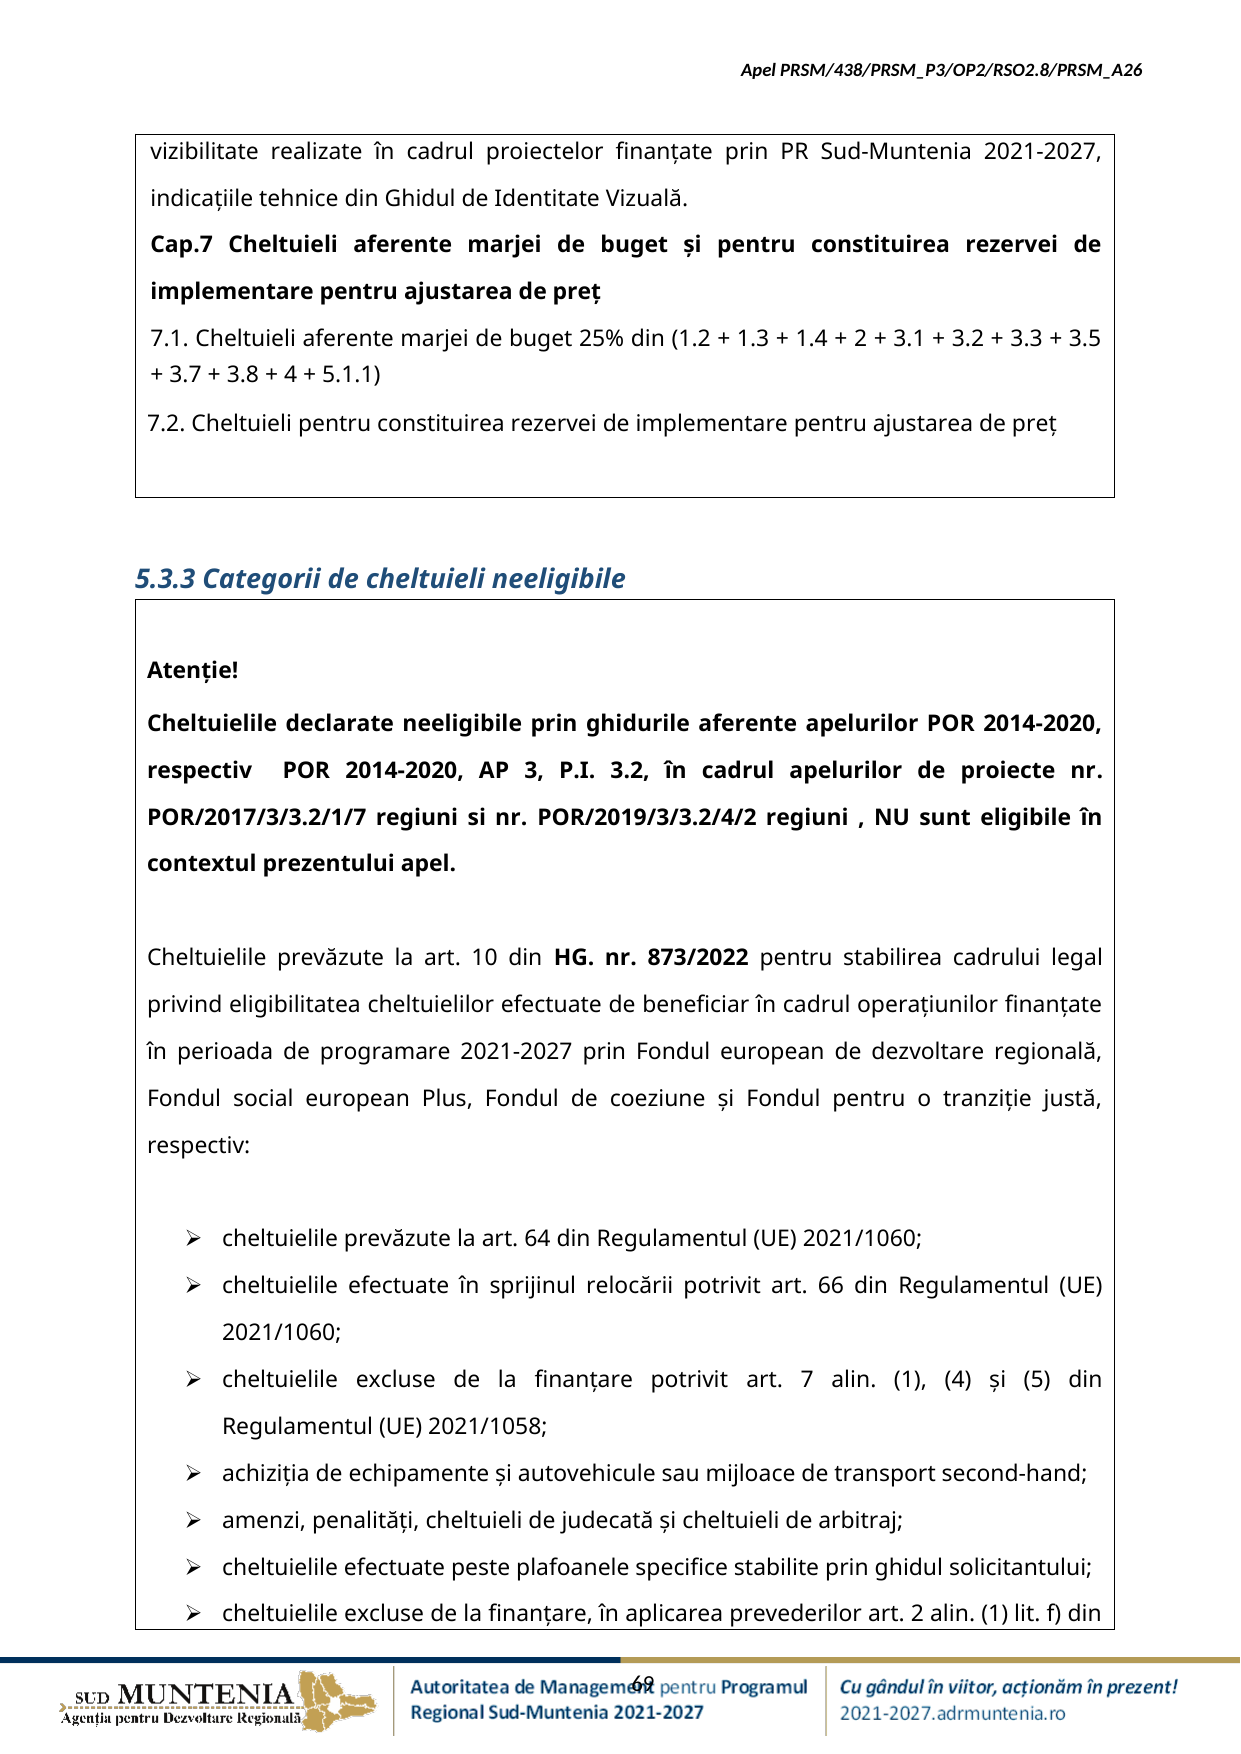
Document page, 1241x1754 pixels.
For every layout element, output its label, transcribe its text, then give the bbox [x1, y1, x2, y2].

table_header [136, 600, 1114, 1628]
picture [0, 1657, 1241, 1737]
subtitle 5.3.3 Categorii de cheltuieli neeligibile [135, 559, 1150, 596]
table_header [136, 135, 1114, 497]
